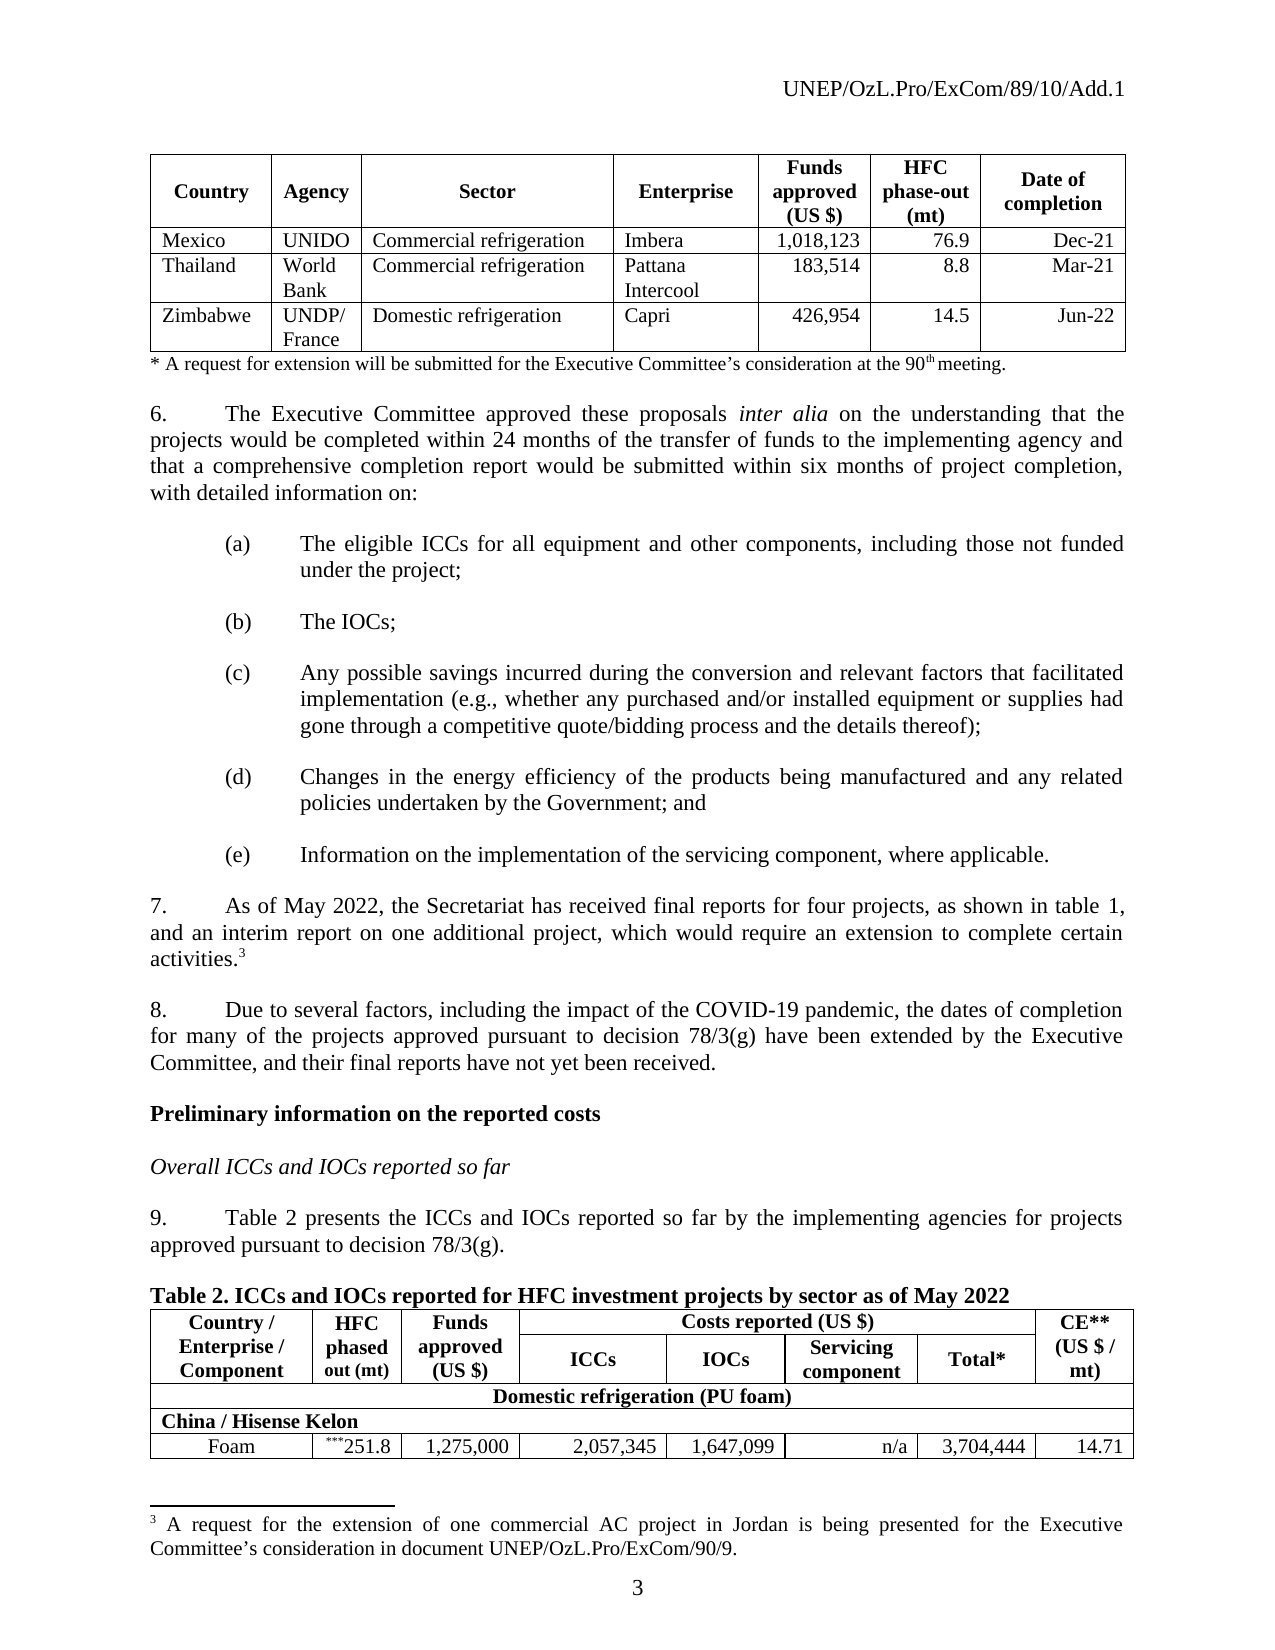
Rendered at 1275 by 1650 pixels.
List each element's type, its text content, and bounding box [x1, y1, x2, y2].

table_header Funds approved (US $) [759, 155, 870, 227]
table_cell Domestic refrigeration [362, 303, 613, 351]
subtitle Any possible savings incurred during the conversion and relevant factors that facilitated implementation (e.g., whether any purchased and/or installed equipment or supplies had gone through a competitive quote/bidding process and the details thereof); [225, 659, 1125, 738]
table_cell UNDP/ France [272, 303, 361, 351]
subtitle Overall ICCs and IOCs reported so far [150, 1153, 1125, 1179]
table_cell Zimbabwe [151, 303, 271, 351]
table_header HFC phase-out (mt) [871, 155, 980, 227]
table_cell 76.9 [871, 228, 980, 252]
table_cell 8.8 [871, 254, 980, 302]
table_cell Capri [614, 303, 758, 351]
table_cell Imbera [614, 228, 758, 252]
table_cell Jun-22 [981, 303, 1125, 351]
table_header Country [151, 155, 271, 227]
subtitle The IOCs; [225, 608, 1125, 634]
table_cell 1,275,000 [402, 1434, 519, 1458]
table_cell Foam [151, 1434, 312, 1458]
table_cell Total* [918, 1335, 1035, 1383]
table_cell 1,018,123 [759, 228, 870, 252]
table_cell 2,057,345 [520, 1434, 666, 1458]
table_cell Servicing component [786, 1335, 917, 1383]
table_header Costs reported (US $) [520, 1310, 1035, 1333]
subtitle * A request for extension will be submitted for the Executive Committee’s consideration at the 90th meeting. [150, 352, 1125, 374]
table_header Country / Enterprise / Component [151, 1310, 312, 1383]
table_cell 426,954 [759, 303, 870, 351]
text Preliminary information on the reported costs [150, 1100, 1125, 1127]
table_cell 14.5 [871, 303, 980, 351]
table_cell ***251.8 [313, 1434, 401, 1458]
subtitle The Executive Committee approved these proposals inter alia on the understanding that the projects would be completed within 24 months of the transfer of funds to the implementing agency and that a comprehensive completion report would be submitted within six months of project completion, with detailed information on: [150, 399, 1125, 505]
table_header Sector [362, 155, 613, 227]
subtitle Table 2 presents the ICCs and IOCs reported so far by the implementing agencies for projects approved pursuant to decision 78/3(g). [150, 1204, 1125, 1257]
table_cell Domestic refrigeration (PU foam) [151, 1384, 1133, 1408]
subtitle Information on the implementation of the servicing component, where applicable. [225, 841, 1125, 867]
table_header Date of completion [981, 155, 1125, 227]
table_header Enterprise [614, 155, 758, 227]
table_cell n/a [786, 1434, 917, 1458]
text Table 2. ICCs and IOCs reported for HFC investment projects by sector as of May 2022 [150, 1282, 1125, 1308]
subtitle The eligible ICCs for all equipment and other components, including those not funded under the project; [225, 530, 1125, 583]
subtitle Changes in the energy efficiency of the products being manufactured and any related policies undertaken by the Government; and [225, 763, 1125, 816]
subtitle As of May 2022, the Secretariat has received final reports for four projects, as shown in table 1, and an interim report on one additional project, which would require an extension to complete certain activities. [150, 892, 1125, 971]
table_cell Pattana Intercool [614, 254, 758, 302]
table_cell IOCs [667, 1335, 784, 1383]
table_header Funds approved (US $) [402, 1310, 519, 1383]
table_cell ICCs [520, 1335, 666, 1383]
table_cell Commercial refrigeration [362, 254, 613, 302]
table_header Agency [272, 155, 361, 227]
table_header HFC phased out (mt) [313, 1310, 401, 1383]
table_cell World Bank [272, 254, 361, 302]
table_cell 183,514 [759, 254, 870, 302]
table_cell 14.71 [1036, 1434, 1133, 1458]
table_cell Commercial refrigeration [362, 228, 613, 252]
table_cell Thailand [151, 254, 271, 302]
table_cell UNIDO [272, 228, 361, 252]
table_header CE** (US $ /mt) [1036, 1310, 1133, 1383]
table_cell Mar-21 [981, 254, 1125, 302]
table_cell 1,647,099 [667, 1434, 784, 1458]
subtitle Due to several factors, including the impact of the COVID-19 pandemic, the dates of completion for many of the projects approved pursuant to decision 78/3(g) have been extended by the Executive Committee, and their final reports have not yet been received. [150, 996, 1125, 1075]
table_cell China / Hisense Kelon [151, 1409, 1133, 1433]
table_cell 3,704,444 [918, 1434, 1035, 1458]
table_cell Mexico [151, 228, 271, 252]
table_cell Dec-21 [981, 228, 1125, 252]
